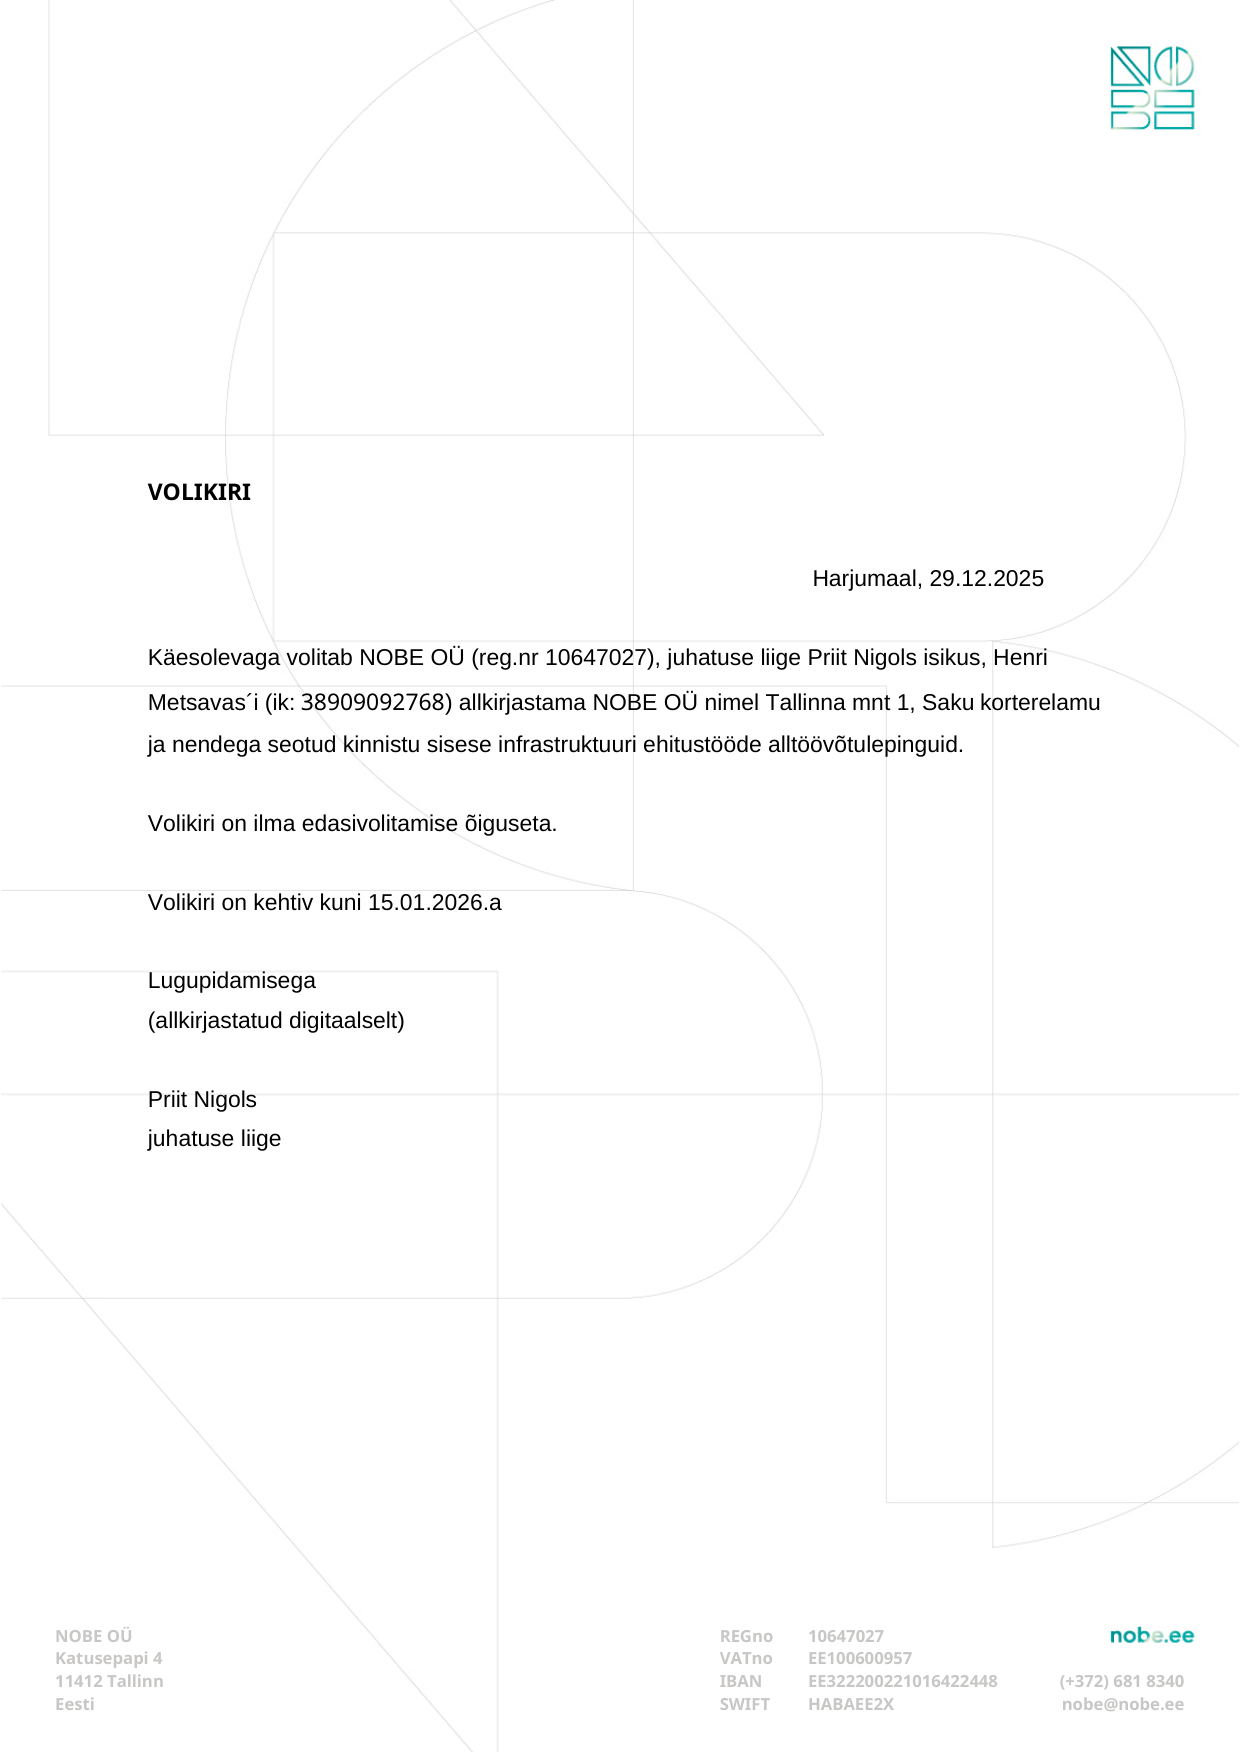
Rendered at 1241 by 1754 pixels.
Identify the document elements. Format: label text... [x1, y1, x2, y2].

text juhatuse liige [148, 1125, 1107, 1152]
text (allkirjastatud digitaalselt) [148, 1007, 1107, 1033]
picture [1, 0, 1240, 1752]
text Volikiri on ilma edasivolitamise õiguseta. [148, 809, 1107, 836]
text Käesolevaga volitab NOBE OÜ (reg.nr 10647027), juhatuse liige Priit Nigols isikus, Henri Metsavas´i (ik: 38909092768) allkirjastama NOBE OÜ nimel Tallinna mnt 1, Saku korterelamu ja nendega seotud kinnistu sisese infrastruktuuri ehitustööde alltöövõtulepinguid. [148, 644, 1107, 757]
text VOLIKIRI [148, 476, 1107, 507]
text Lugupidamisega [148, 967, 1107, 994]
text Harjumaal, 29.12.2025 [812, 565, 1107, 592]
text Priit Nigols [148, 1086, 1107, 1112]
text Volikiri on kehtiv kuni 15.01.2026.a [148, 888, 1107, 915]
